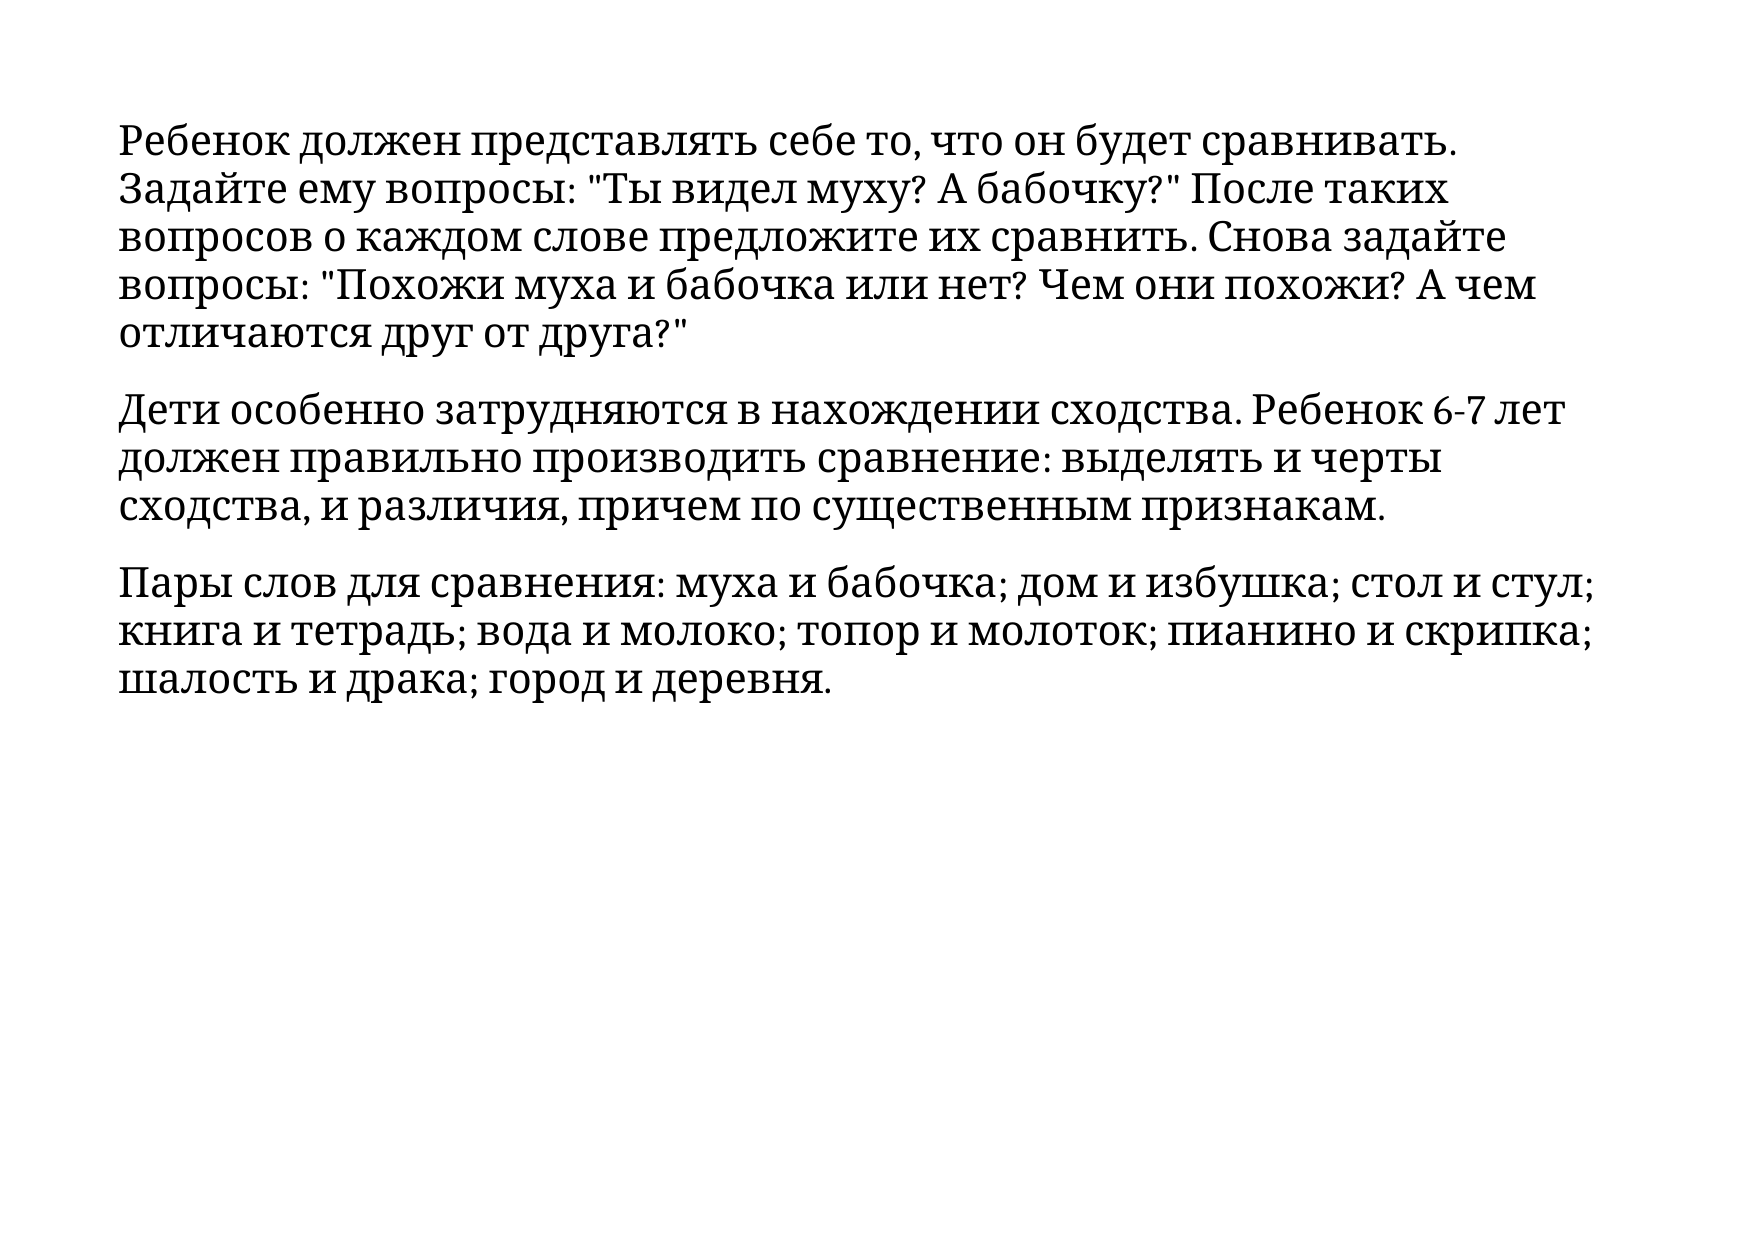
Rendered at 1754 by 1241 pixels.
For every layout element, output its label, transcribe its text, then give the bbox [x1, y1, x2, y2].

text Пары слов для сравнения: муха и бабочка; дом и избушка; стол и стул; книга и тетрадь; вода и молоко; топор и молоток; пианино и скрипка; шалость и драка; город и деревня. [118, 560, 1636, 703]
text Дети особенно затрудняются в нахождении сходства. Ребенок 6-7 лет должен правильно производить сравнение: выделять и черты сходства, и различия, причем по существенным признакам. [118, 387, 1636, 531]
text Ребенок должен представлять себе то, что он будет сравнивать. Задайте ему вопросы: "Ты видел муху? А бабочку?" После таких вопросов о каждом слове предложите их сравнить. Снова задайте вопросы: "Похожи муха и бабочка или нет? Чем они похожи? А чем отличаются друг от друга?" [118, 118, 1636, 358]
